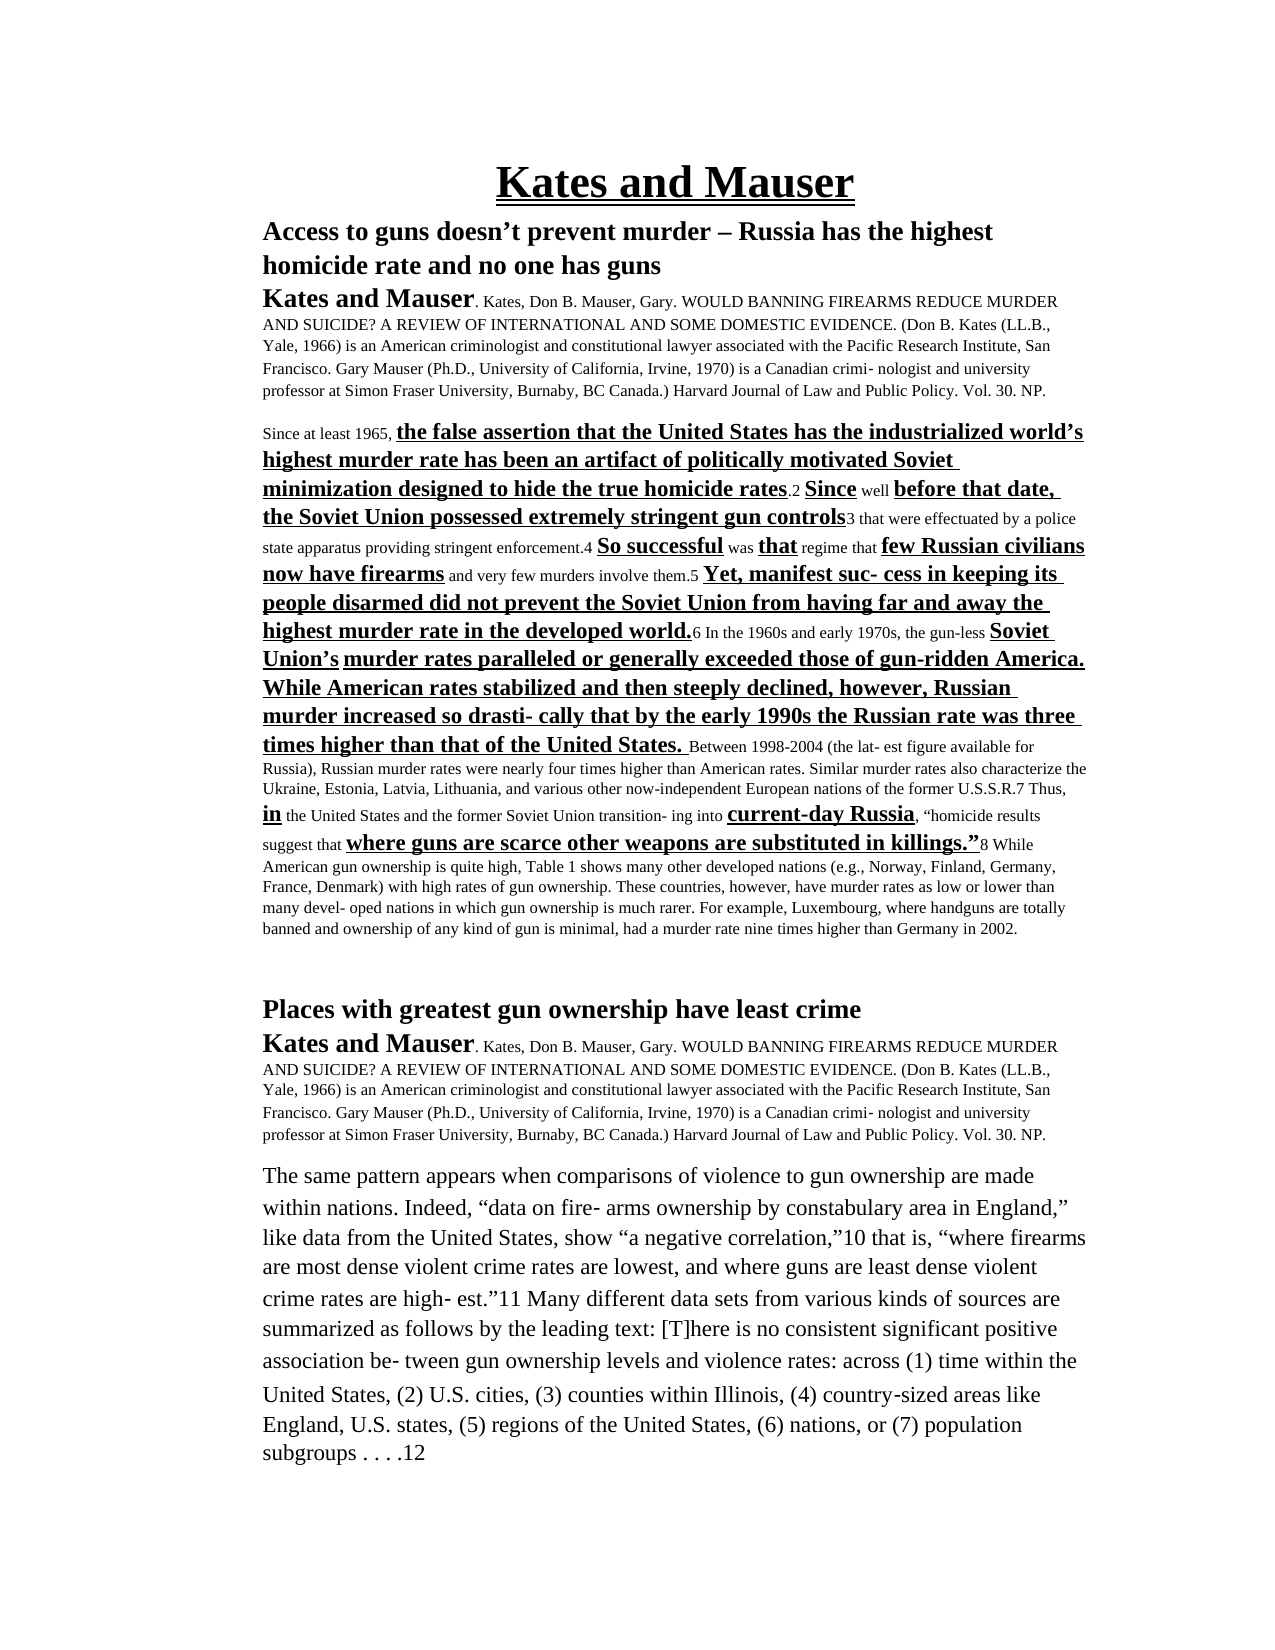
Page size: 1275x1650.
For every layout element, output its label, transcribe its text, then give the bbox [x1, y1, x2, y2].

text Since at least 1965, the false assertion that the United States has the industrialized world’s highest murder rate has been an artifact of politically motivated Soviet minimization designed to hide the true homicide rates.2 Since well before that date, the Soviet Union possessed extremely stringent gun controls3 that were effectuated by a police state apparatus providing stringent enforcement.4 So successful was that regime that few Russian civilians now have firearms and very few murders involve them.5 Yet, manifest suc‐ cess in keeping its people disarmed did not prevent the Soviet Union from having far and away the highest murder rate in the developed world.6 In the 1960s and early 1970s, the gun‐less Soviet Union’s murder rates paralleled or generally exceeded those of gun‐ridden America. While American rates stabilized and then steeply declined, however, Russian murder increased so drasti‐ cally that by the early 1990s the Russian rate was three times higher than that of the United States. Between 1998‐2004 (the lat‐ est figure available for Russia), Russian murder rates were nearly four times higher than American rates. Similar murder rates also characterize the Ukraine, Estonia, Latvia, Lithuania, and various other now‐independent European nations of the former U.S.S.R.7 Thus, in the United States and the former Soviet Union transition‐ ing into current‐day Russia, “homicide results suggest that where guns are scarce other weapons are substituted in killings.”8 While American gun ownership is quite high, Table 1 shows many other developed nations (e.g., Norway, Finland, Germany, France, Denmark) with high rates of gun ownership. These countries, however, have murder rates as low or lower than many devel‐ oped nations in which gun ownership is much rarer. For example, Luxembourg, where handguns are totally banned and ownership of any kind of gun is minimal, had a murder rate nine times higher than Germany in 2002. [262, 418, 1087, 938]
subtitle Kates and Mauser [262, 154, 1087, 207]
text Kates and Mauser. Kates, Don B. Mauser, Gary. WOULD BANNING FIREARMS REDUCE MURDER AND SUICIDE? A REVIEW OF INTERNATIONAL AND SOME DOMESTIC EVIDENCE. (Don B. Kates (LL.B., Yale, 1966) is an American criminologist and constitutional lawyer associated with the Pacific Research Institute, San Francisco. Gary Mauser (Ph.D., University of California, Irvine, 1970) is a Canadian crimi‐ nologist and university professor at Simon Fraser University, Burnaby, BC Canada.) Harvard Journal of Law and Public Policy. Vol. 30. NP. [262, 282, 1087, 400]
text The same pattern appears when comparisons of violence to gun ownership are made within nations. Indeed, “data on fire‐ arms ownership by constabulary area in England,” like data from the United States, show “a negative correlation,”10 that is, “where firearms are most dense violent crime rates are lowest, and where guns are least dense violent crime rates are high‐ est.”11 Many different data sets from various kinds of sources are summarized as follows by the leading text: [T]here is no consistent significant positive association be‐ tween gun ownership levels and violence rates: across (1) time within the United States, (2) U.S. cities, (3) counties within Illinois, (4) country‐sized areas like England, U.S. states, (5) regions of the United States, (6) nations, or (7) population subgroups . . . .12 [262, 1162, 1087, 1466]
subtitle Places with greatest gun ownership have least crime [262, 993, 1087, 1024]
subtitle Access to guns doesn’t prevent murder – Russia has the highest homicide rate and no one has guns [262, 215, 1087, 280]
text Kates and Mauser. Kates, Don B. Mauser, Gary. WOULD BANNING FIREARMS REDUCE MURDER AND SUICIDE? A REVIEW OF INTERNATIONAL AND SOME DOMESTIC EVIDENCE. (Don B. Kates (LL.B., Yale, 1966) is an American criminologist and constitutional lawyer associated with the Pacific Research Institute, San Francisco. Gary Mauser (Ph.D., University of California, Irvine, 1970) is a Canadian crimi‐ nologist and university professor at Simon Fraser University, Burnaby, BC Canada.) Harvard Journal of Law and Public Policy. Vol. 30. NP. [262, 1027, 1087, 1144]
